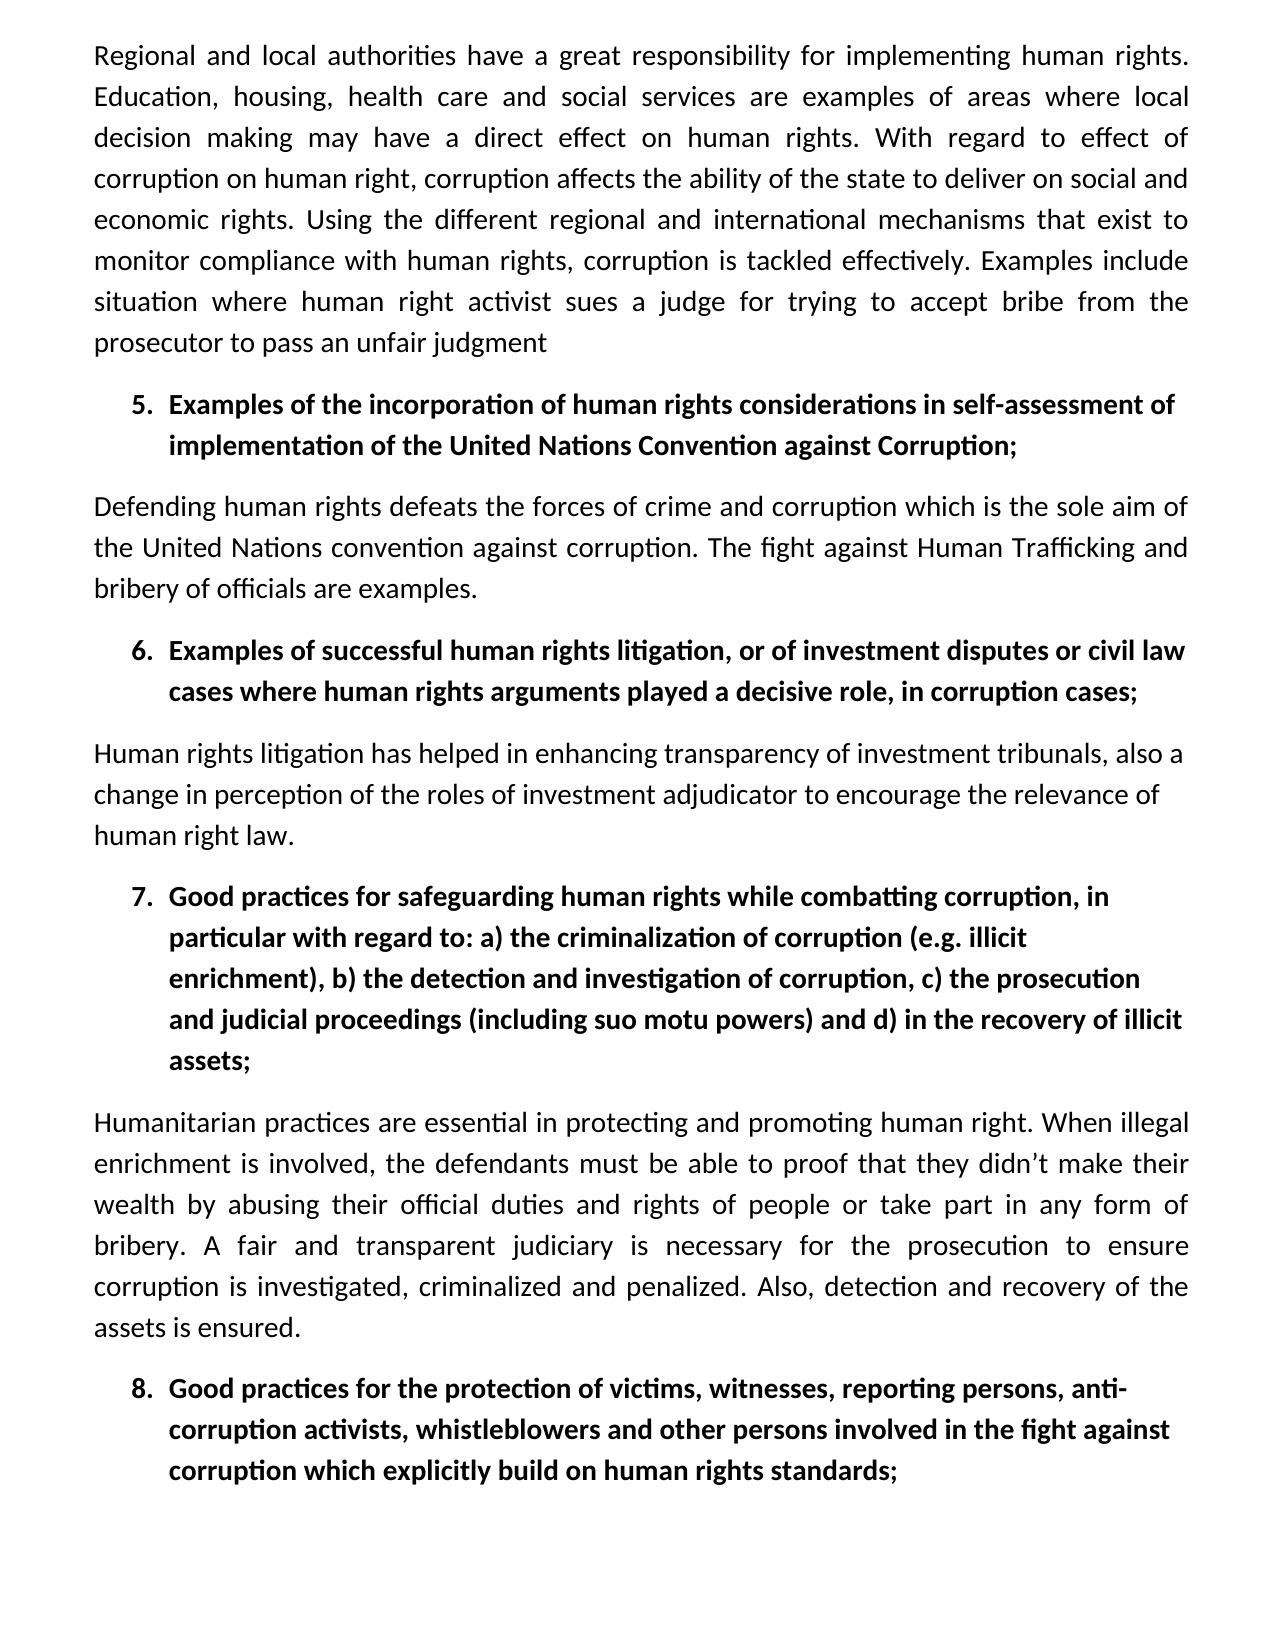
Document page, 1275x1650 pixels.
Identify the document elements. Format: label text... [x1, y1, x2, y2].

list Good practices for safeguarding human rights while combatting corruption, in particular with regard to: a) the criminalization of corruption (e.g. illicit enrichment), b) the detection and investigation of corruption, c) the prosecution and judicial proceedings (including suo motu powers) and d) in the recovery of illicit assets; [131, 878, 1191, 1078]
text Human rights litigation has helped in enhancing transparency of investment tribunals, also a change in perception of the roles of investment adjudicator to encourage the relevance of human right law. [94, 735, 1191, 852]
text Defending human rights defeats the forces of crime and corruption which is the sole aim of the United Nations convention against corruption. The fight against Human Trafficking and bribery of officials are examples. [94, 488, 1191, 606]
list Examples of the incorporation of human rights considerations in self-assessment of implementation of the United Nations Convention against Corruption; [131, 386, 1191, 462]
list Examples of successful human rights litigation, or of investment disputes or civil law cases where human rights arguments played a decisive role, in corruption cases; [131, 632, 1191, 709]
list Good practices for the protection of victims, witnesses, reporting persons, anti-corruption activists, whistleblowers and other persons involved in the fight against corruption which explicitly build on human rights standards; [131, 1371, 1191, 1488]
text Regional and local authorities have a great responsibility for implementing human rights. Education, housing, health care and social services are examples of areas where local decision making may have a direct effect on human rights. With regard to effect of corruption on human right, corruption affects the ability of the state to deliver on social and economic rights. Using the different regional and international mechanisms that exist to monitor compliance with human rights, corruption is tackled effectively. Examples include situation where human right activist sues a judge for trying to accept bribe from the prosecutor to pass an unfair judgment [94, 37, 1191, 360]
text Humanitarian practices are essential in protecting and promoting human right. When illegal enrichment is involved, the defendants must be able to proof that they didn’t make their wealth by abusing their official duties and rights of people or take part in any form of bribery. A fair and transparent judiciary is necessary for the prosecution to ensure corruption is investigated, criminalized and penalized. Also, detection and recovery of the assets is ensured. [94, 1104, 1191, 1344]
